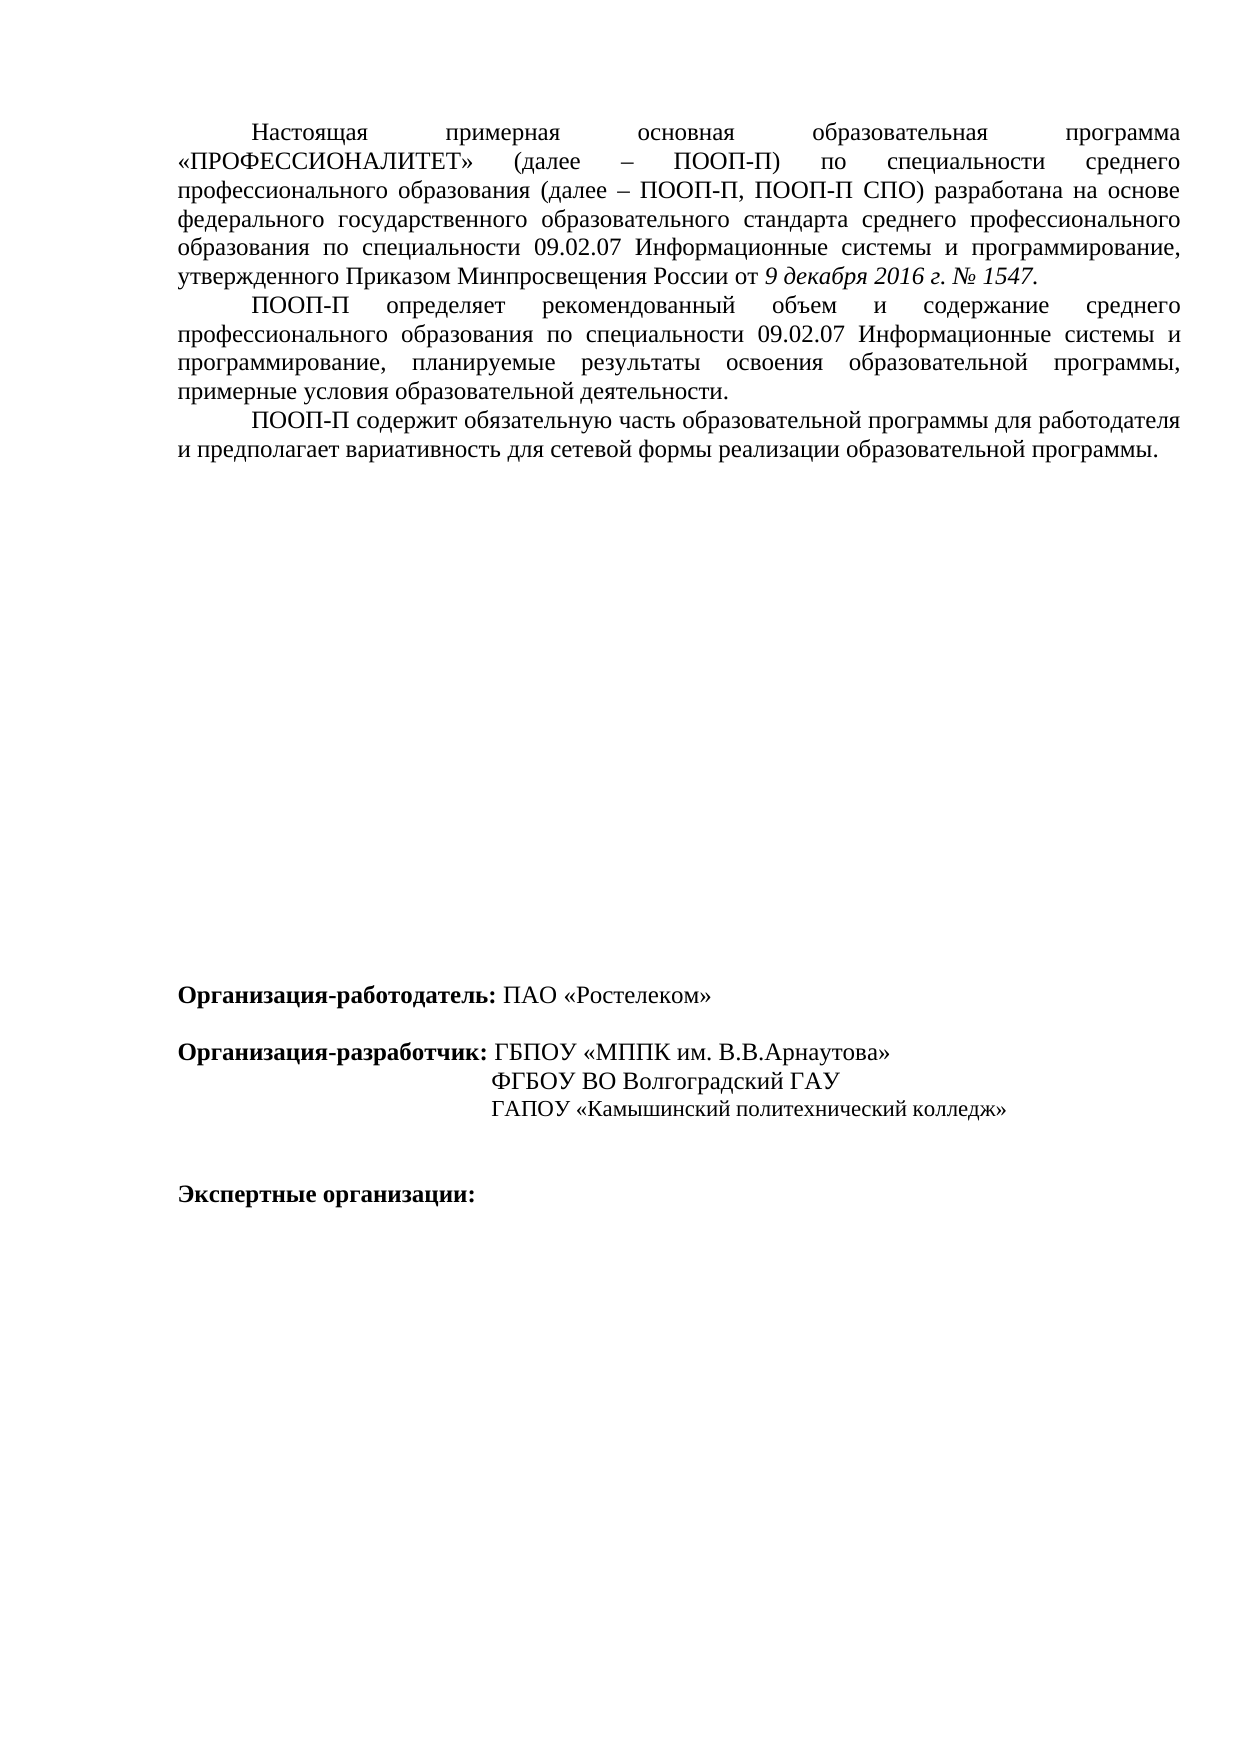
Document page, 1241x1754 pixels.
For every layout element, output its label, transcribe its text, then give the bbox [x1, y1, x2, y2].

text Экспертные организации: [177, 1179, 1181, 1207]
text ФГБОУ ВО Волгоградский ГАУ [177, 1066, 1181, 1095]
text ПООП-П содержит обязательную часть образовательной программы для работодателя и предполагает вариативность для сетевой формы реализации образовательной программы. [177, 405, 1181, 462]
text ГАПОУ «Камышинский политехнический колледж» [177, 1095, 1181, 1121]
text Организация-работодатель: ПАО «Ростелеком» [177, 980, 1181, 1009]
text Организация-разработчик: ГБПОУ «МППК им. В.В.Арнаутова» [177, 1037, 1181, 1066]
text ПООП-П определяет рекомендованный объем и содержание среднего профессионального образования по специальности 09.02.07 Информационные системы и программирование, планируемые результаты освоения образовательной программы, примерные условия образовательной деятельности. [177, 290, 1181, 405]
text Настоящая примерная основная образовательная программа «ПРОФЕССИОНАЛИТЕТ» (далее – ПООП-П) по специальности среднего профессионального образования (далее – ПООП-П, ПООП-П СПО) разработана на основе федерального государственного образовательного стандарта среднего профессионального образования по специальности 09.02.07 Информационные системы и программирование, утвержденного Приказом Минпросвещения России от 9 декабря 2016 г. № 1547. [177, 117, 1181, 290]
